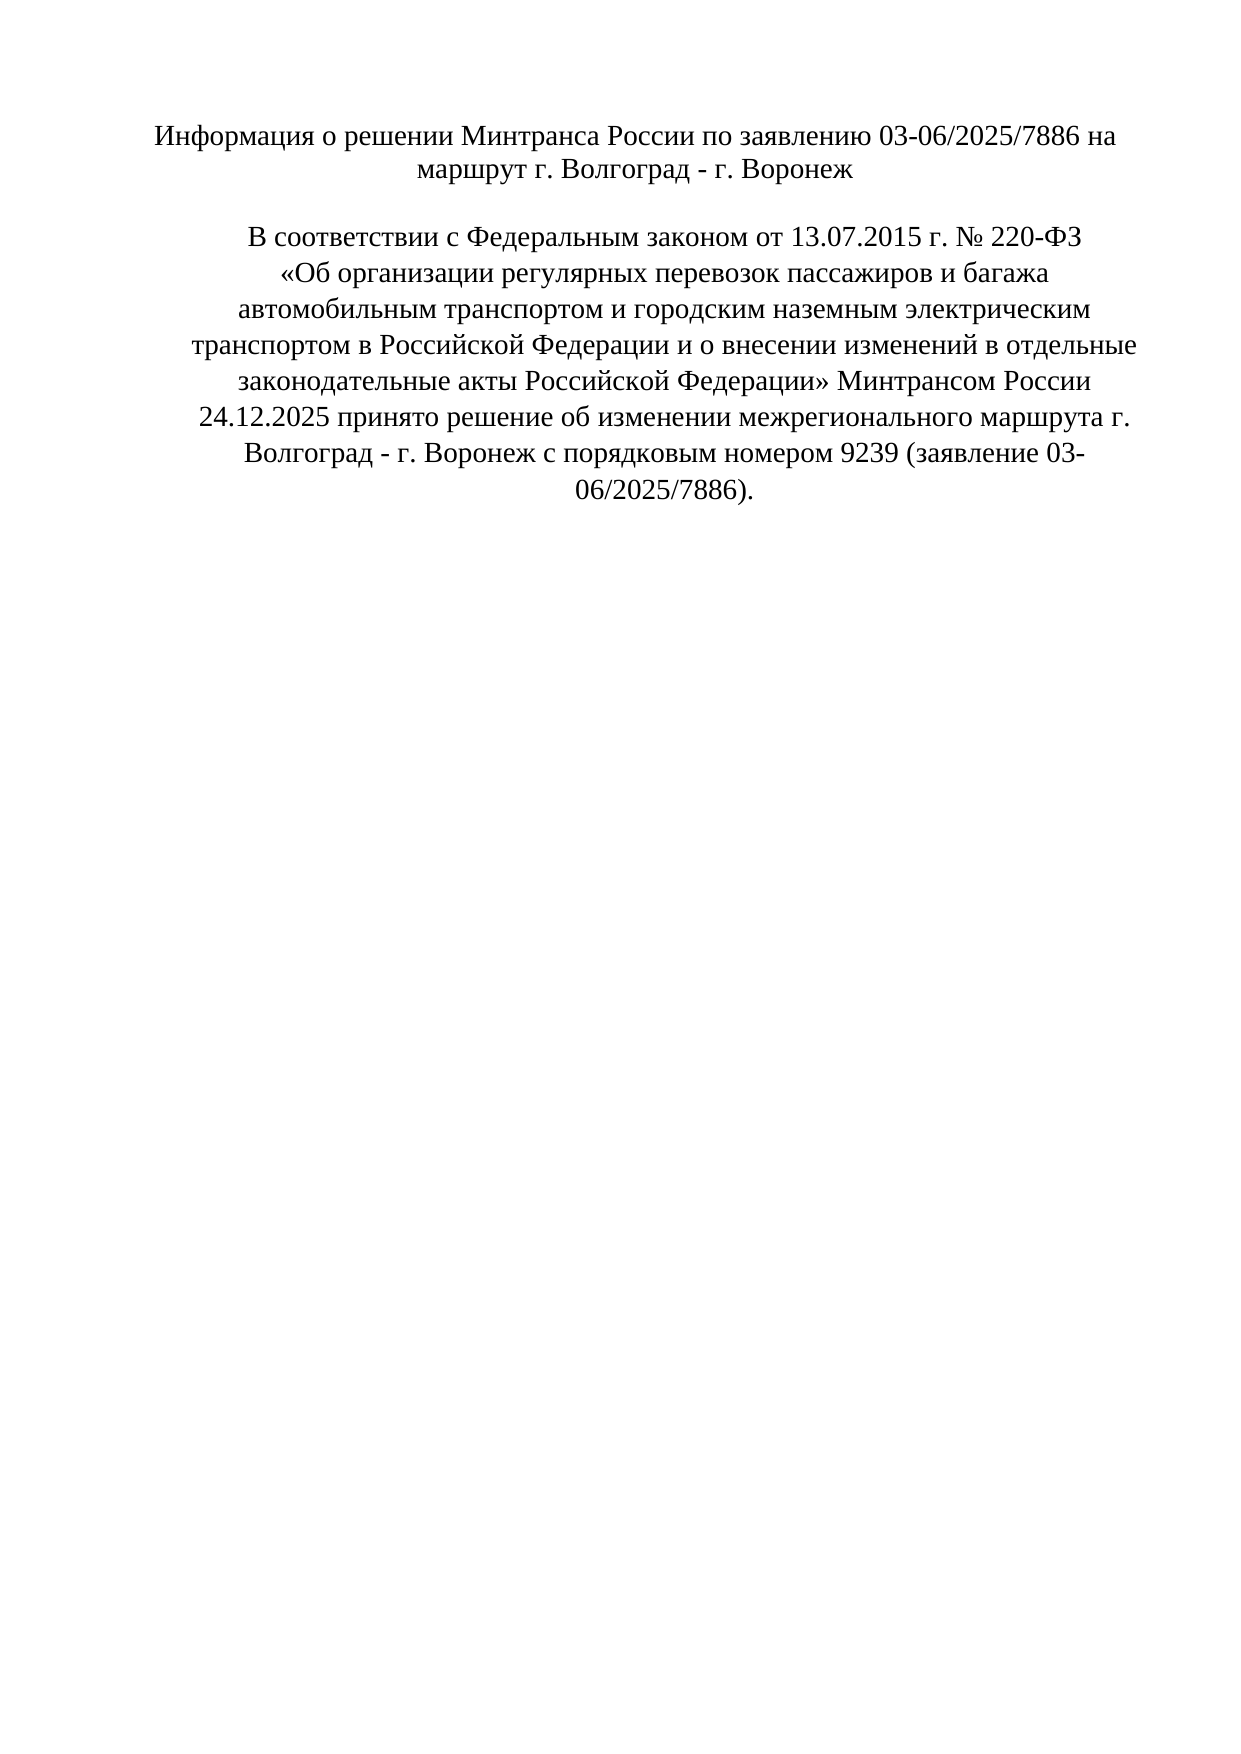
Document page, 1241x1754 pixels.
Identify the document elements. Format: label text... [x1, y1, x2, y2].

text Информация о решении Минтранса России по заявлению 03-06/2025/7886 на маршрут г. Волгоград - г. Воронеж [118, 118, 1152, 185]
text В соответствии с Федеральным законом от 13.07.2015 г. № 220-ФЗ «Об организации регулярных перевозок пассажиров и багажа автомобильным транспортом и городским наземным электрическим транспортом в Российской Федерации и о внесении изменений в отдельные законодательные акты Российской Федерации» Минтрансом России 24.12.2025 принято решение об изменении межрегионального маршрута г. Волгоград - г. Воронеж с порядковым номером 9239 (заявление 03-06/2025/7886). [177, 219, 1152, 505]
